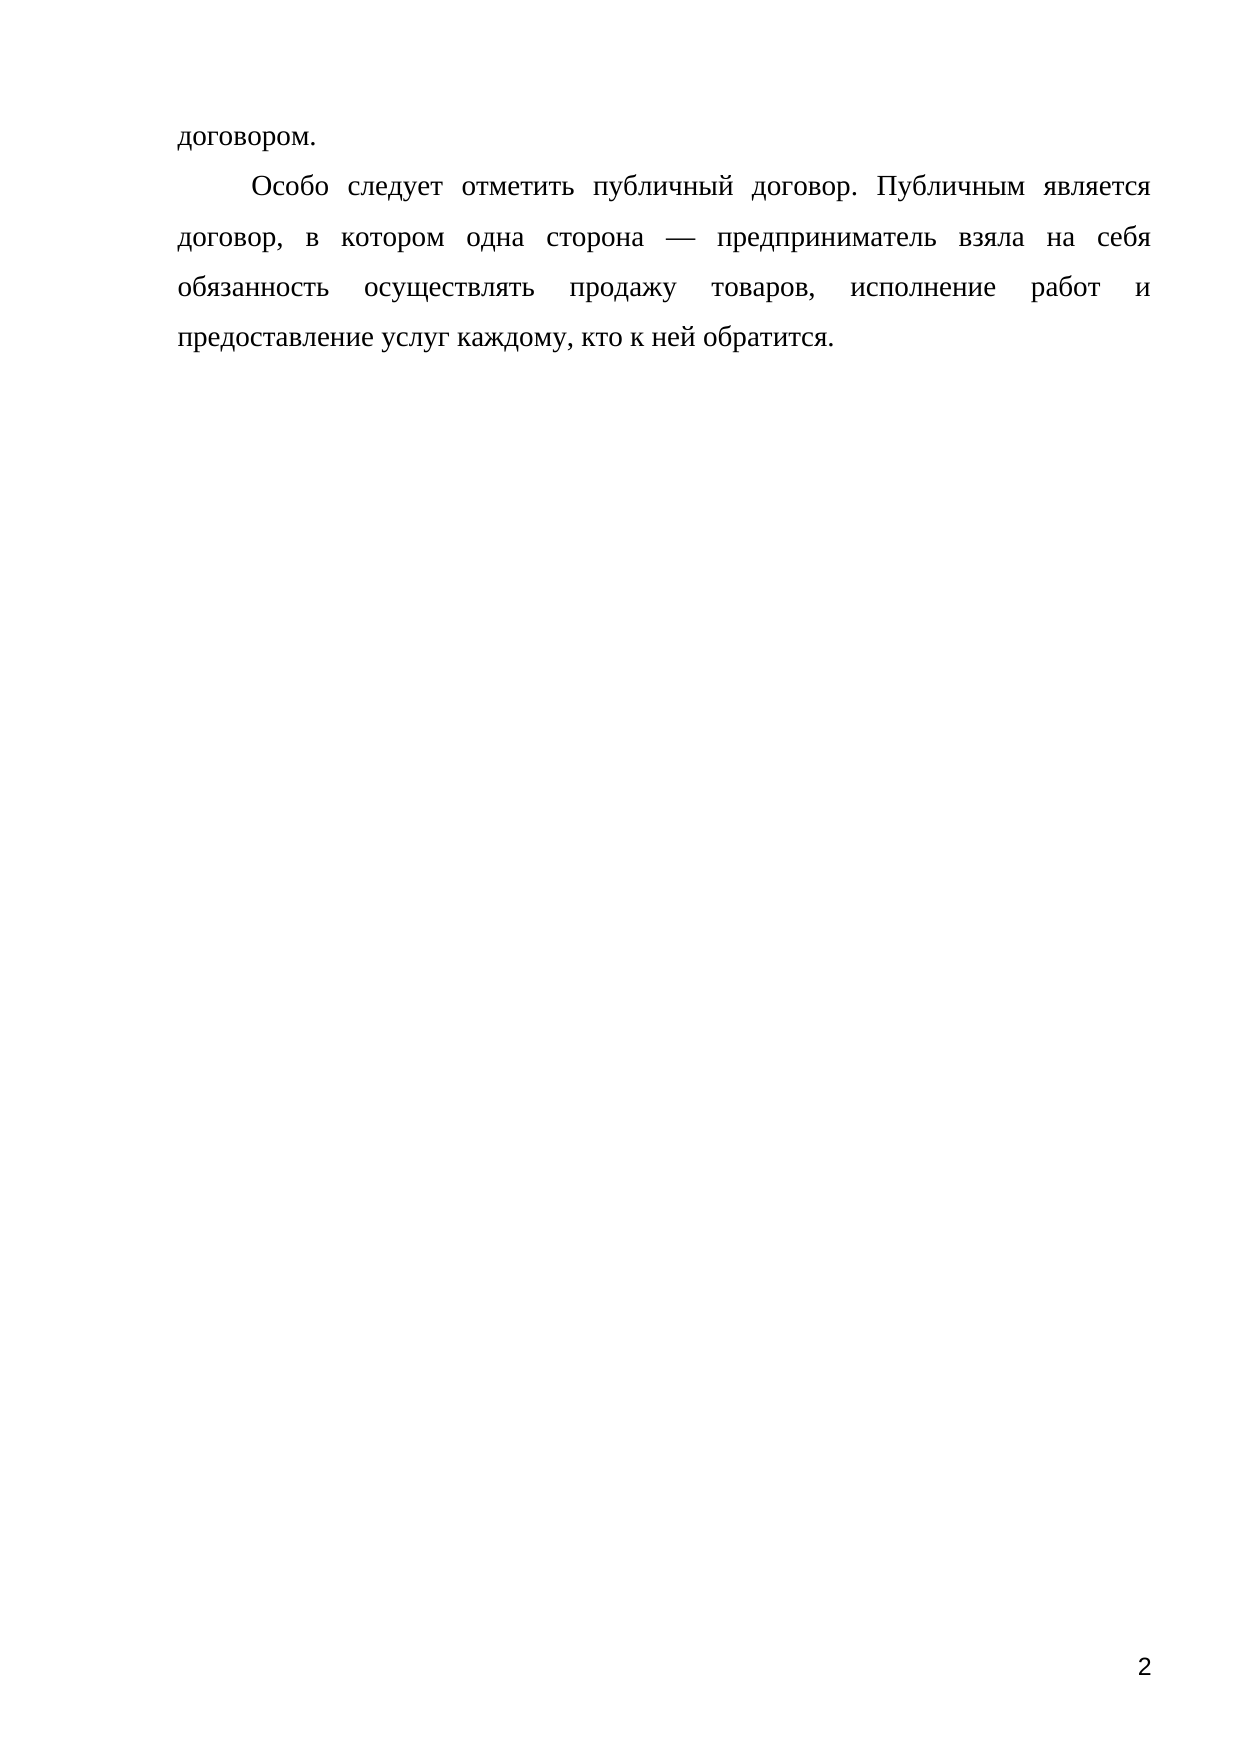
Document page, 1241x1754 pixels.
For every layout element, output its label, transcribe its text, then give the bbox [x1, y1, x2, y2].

text Особо следует отметить публичный договор. Публичным является договор, в котором одна сторона — предприниматель взяла на себя обязанность осуществлять продажу товаров, исполнение работ и предоставление услуг каждому, кто к ней обратится. [177, 168, 1152, 353]
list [177, 118, 1152, 152]
